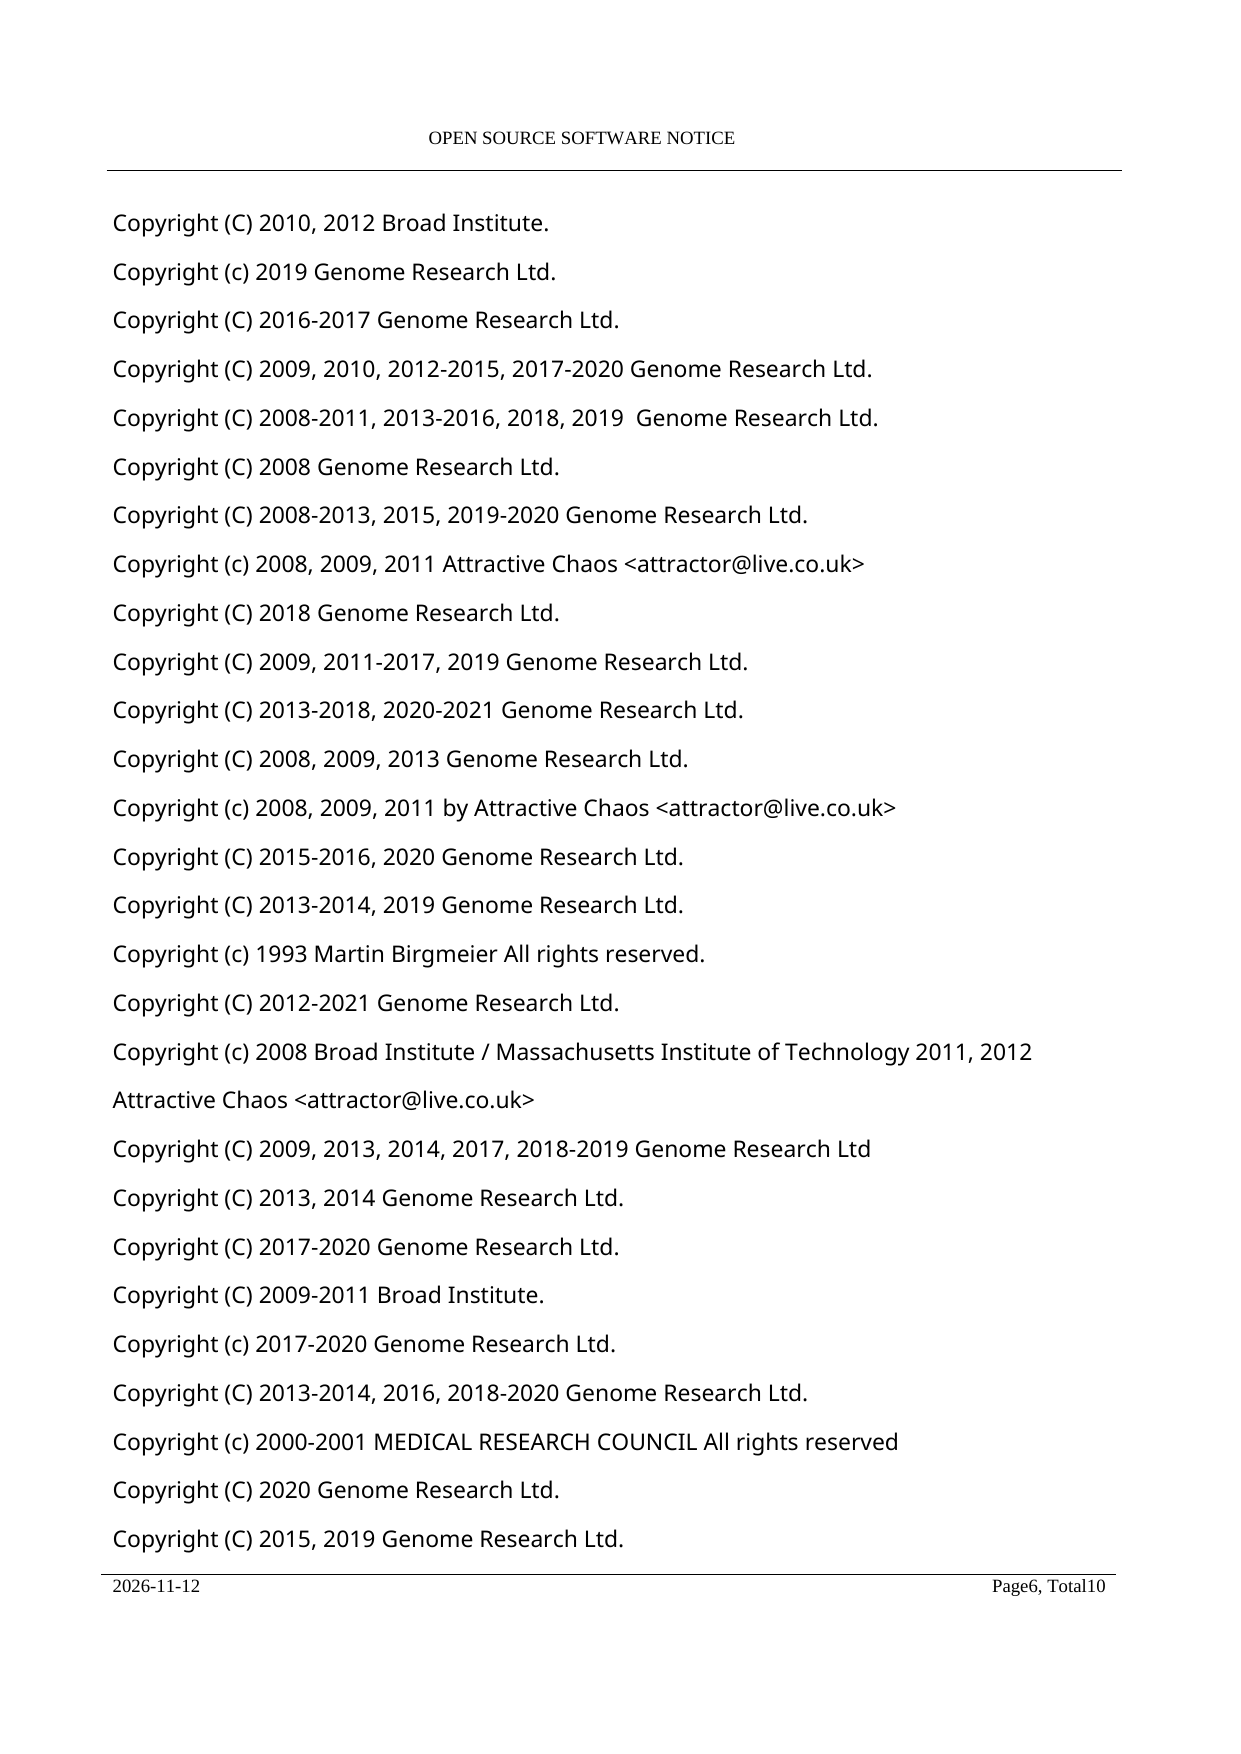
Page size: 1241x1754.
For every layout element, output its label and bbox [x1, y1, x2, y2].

text [112, 206, 1128, 1555]
